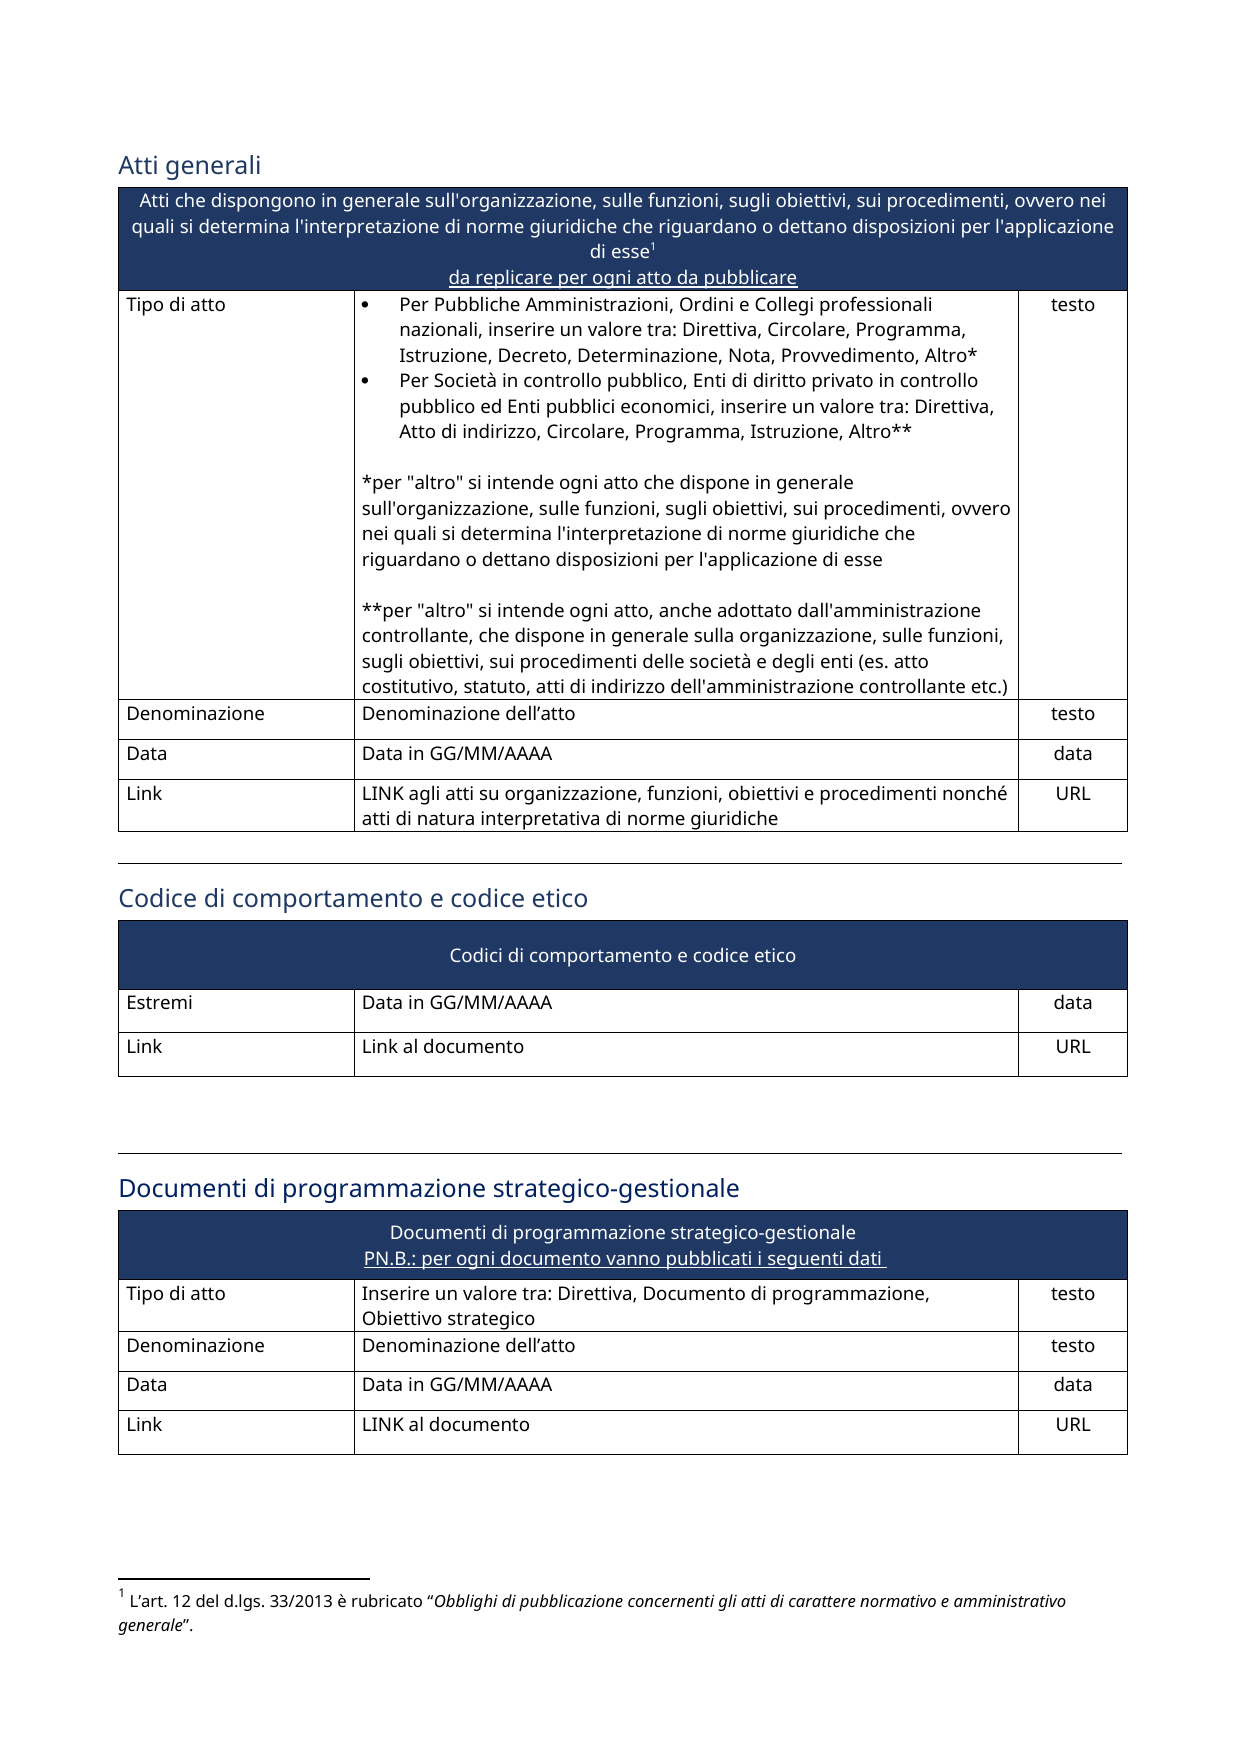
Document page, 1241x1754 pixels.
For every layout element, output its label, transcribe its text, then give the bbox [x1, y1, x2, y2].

table_cell LINK al documento [355, 1411, 1018, 1454]
table_cell Per Pubbliche Amministrazioni, Ordini e Collegi professionali nazionali, inserire un valore tra: Direttiva, Circolare, Programma, Istruzione, Decreto, Determinazione, Nota, Provvedimento, Altro* Per Società in controllo pubblico, Enti di diritto privato in controllo pubblico ed Enti pubblici economici, inserire un valore tra: Direttiva, Atto di indirizzo, Circolare, Programma, Istruzione, Altro** *per "altro" si intende ogni atto che dispone in generale sull'organizzazione, sulle funzioni, sugli obiettivi, sui procedimenti, ovvero nei quali si determina l'interpretazione di norme giuridiche che riguardano o dettano disposizioni per l'applicazione di esse **per "altro" si intende ogni atto, anche adottato dall'amministrazione controllante, che dispone in generale sulla organizzazione, sulle funzioni, sugli obiettivi, sui procedimenti delle società e degli enti (es. atto costitutivo, statuto, atti di indirizzo dell'amministrazione controllante etc.) [355, 291, 1018, 699]
table_cell data [1019, 1372, 1127, 1410]
table_header Codici di comportamento e codice etico [119, 921, 1127, 989]
table_cell Inserire un valore tra: Direttiva, Documento di programmazione, Obiettivo strategico [355, 1280, 1018, 1331]
table_cell data [1019, 990, 1127, 1032]
table_cell Link [119, 1033, 354, 1076]
table_cell Data in GG/MM/AAAA [355, 740, 1018, 779]
table_cell URL [1019, 1033, 1127, 1076]
table_cell Denominazione [119, 700, 354, 739]
table_header Atti che dispongono in generale sull'organizzazione, sulle funzioni, sugli obiettivi, sui procedimenti, ovvero nei quali si determina l'interpretazione di norme giuridiche che riguardano o dettano disposizioni per l'applicazione di esse da replicare per ogni atto da pubblicare [119, 188, 1127, 290]
table_cell URL [1019, 780, 1127, 831]
subtitle Documenti di programmazione strategico-gestionale [118, 1171, 1122, 1205]
table_cell Link [119, 780, 354, 831]
table_cell Denominazione [119, 1332, 354, 1371]
table_cell LINK agli atti su organizzazione, funzioni, obiettivi e procedimenti nonché atti di natura interpretativa di norme giuridiche [355, 780, 1018, 831]
table_header Documenti di programmazione strategico-gestionale PN.B.: per ogni documento vanno pubblicati i seguenti dati [119, 1211, 1127, 1279]
table_cell data [1019, 740, 1127, 779]
table_cell URL [1019, 1411, 1127, 1454]
table_cell testo [1019, 1332, 1127, 1371]
table_cell Denominazione dell’atto [355, 700, 1018, 739]
table_cell Tipo di atto [119, 1280, 354, 1331]
table_cell Data [119, 1372, 354, 1410]
table_cell Link [119, 1411, 354, 1454]
table_cell Link al documento [355, 1033, 1018, 1076]
subtitle Atti generali [118, 148, 1122, 182]
subtitle Codice di comportamento e codice etico [118, 881, 1122, 915]
table_cell testo [1019, 1280, 1127, 1331]
table_cell Data [119, 740, 354, 779]
table_cell Data in GG/MM/AAAA [355, 990, 1018, 1032]
table_cell testo [1019, 700, 1127, 739]
table_cell Data in GG/MM/AAAA [355, 1372, 1018, 1410]
table_cell Estremi [119, 990, 354, 1032]
table_cell Tipo di atto [119, 291, 354, 699]
table_cell testo [1019, 291, 1127, 699]
table_cell Denominazione dell’atto [355, 1332, 1018, 1371]
